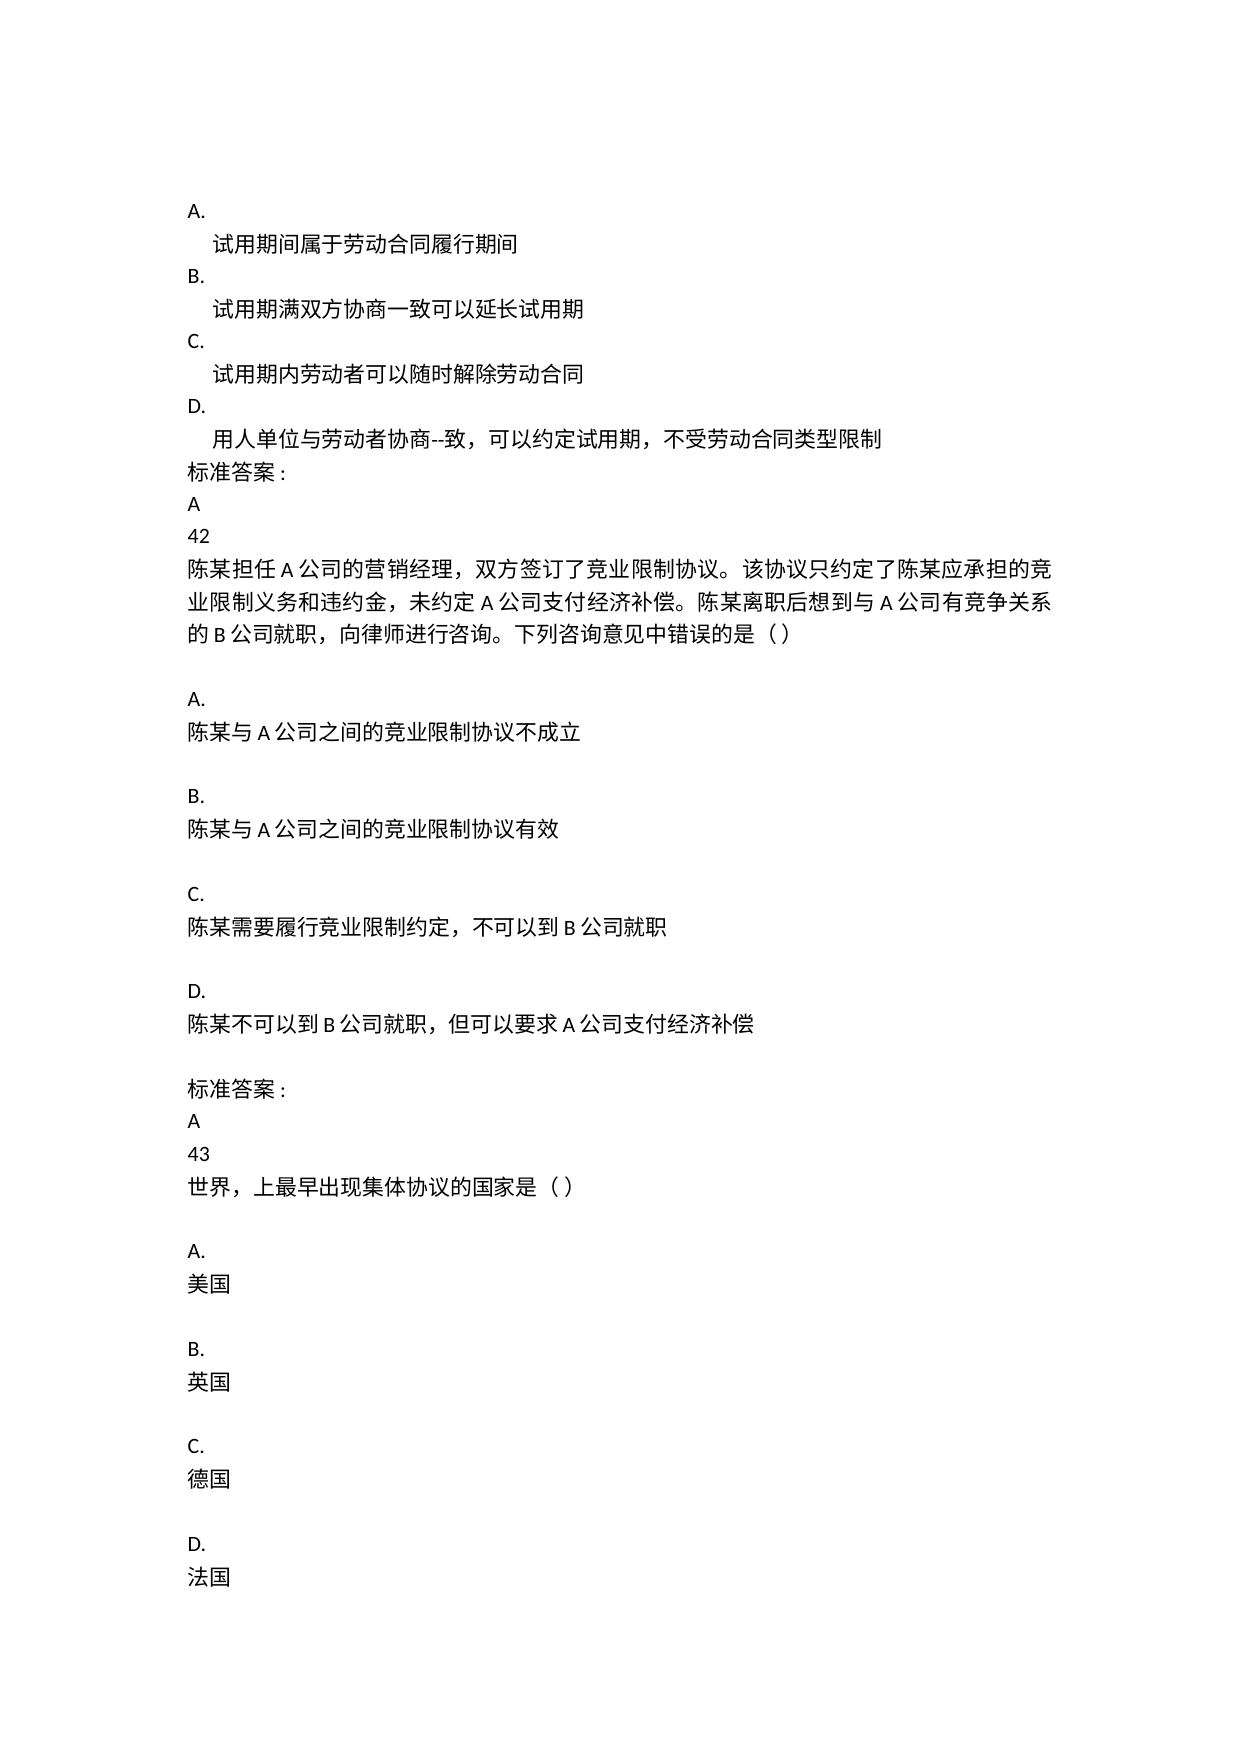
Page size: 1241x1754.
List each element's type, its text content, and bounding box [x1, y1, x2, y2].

text 标准答案 : [187, 1072, 1053, 1104]
text 英国 [187, 1364, 1053, 1397]
text 陈某不可以到B公司就职，但可以要求A公司支付经济补偿 [187, 1007, 1053, 1039]
text C. [187, 877, 1053, 909]
text B. [187, 259, 1053, 292]
text 试用期内劳动者可以随时解除劳动合同 [187, 357, 1053, 389]
text 43 [187, 1137, 1053, 1169]
text B. [187, 1332, 1053, 1364]
text B. [187, 779, 1053, 812]
text A. [187, 1234, 1053, 1267]
text A. [187, 194, 1053, 227]
text D. [187, 974, 1053, 1007]
text 试用期满双方协商一致可以延长试用期 [187, 292, 1053, 324]
text 美国 [187, 1267, 1053, 1299]
text 法国 [187, 1559, 1053, 1592]
text A [187, 1104, 1053, 1137]
text D. [187, 1527, 1053, 1559]
text 世界，上最早出现集体协议的国家是（ ） [187, 1169, 1053, 1202]
text 试用期间属于劳动合同履行期间 [187, 227, 1053, 259]
text 陈某需要履行竞业限制约定，不可以到B公司就职 [187, 909, 1053, 942]
text 42 [187, 519, 1053, 552]
text 标准答案 : [187, 454, 1053, 487]
text D. [187, 389, 1053, 422]
text C. [187, 1429, 1053, 1462]
text C. [187, 324, 1053, 357]
text 陈某与A公司之间的竞业限制协议有效 [187, 812, 1053, 844]
text A. [187, 682, 1053, 714]
text 陈某与A公司之间的竞业限制协议不成立 [187, 714, 1053, 747]
text 用人单位与劳动者协商--致，可以约定试用期，不受劳动合同类型限制 [187, 422, 1053, 454]
text 陈某担任A公司的营销经理，双方签订了竞业限制协议。该协议只约定了陈某应承担的竞业限制义务和违约金，未约定A公司支付经济补偿。陈某离职后想到与A公司有竞争关系的B公司就职，向律师进行咨询。下列咨询意见中错误的是（ ） [187, 552, 1053, 649]
text A [187, 487, 1053, 519]
text 德国 [187, 1462, 1053, 1494]
